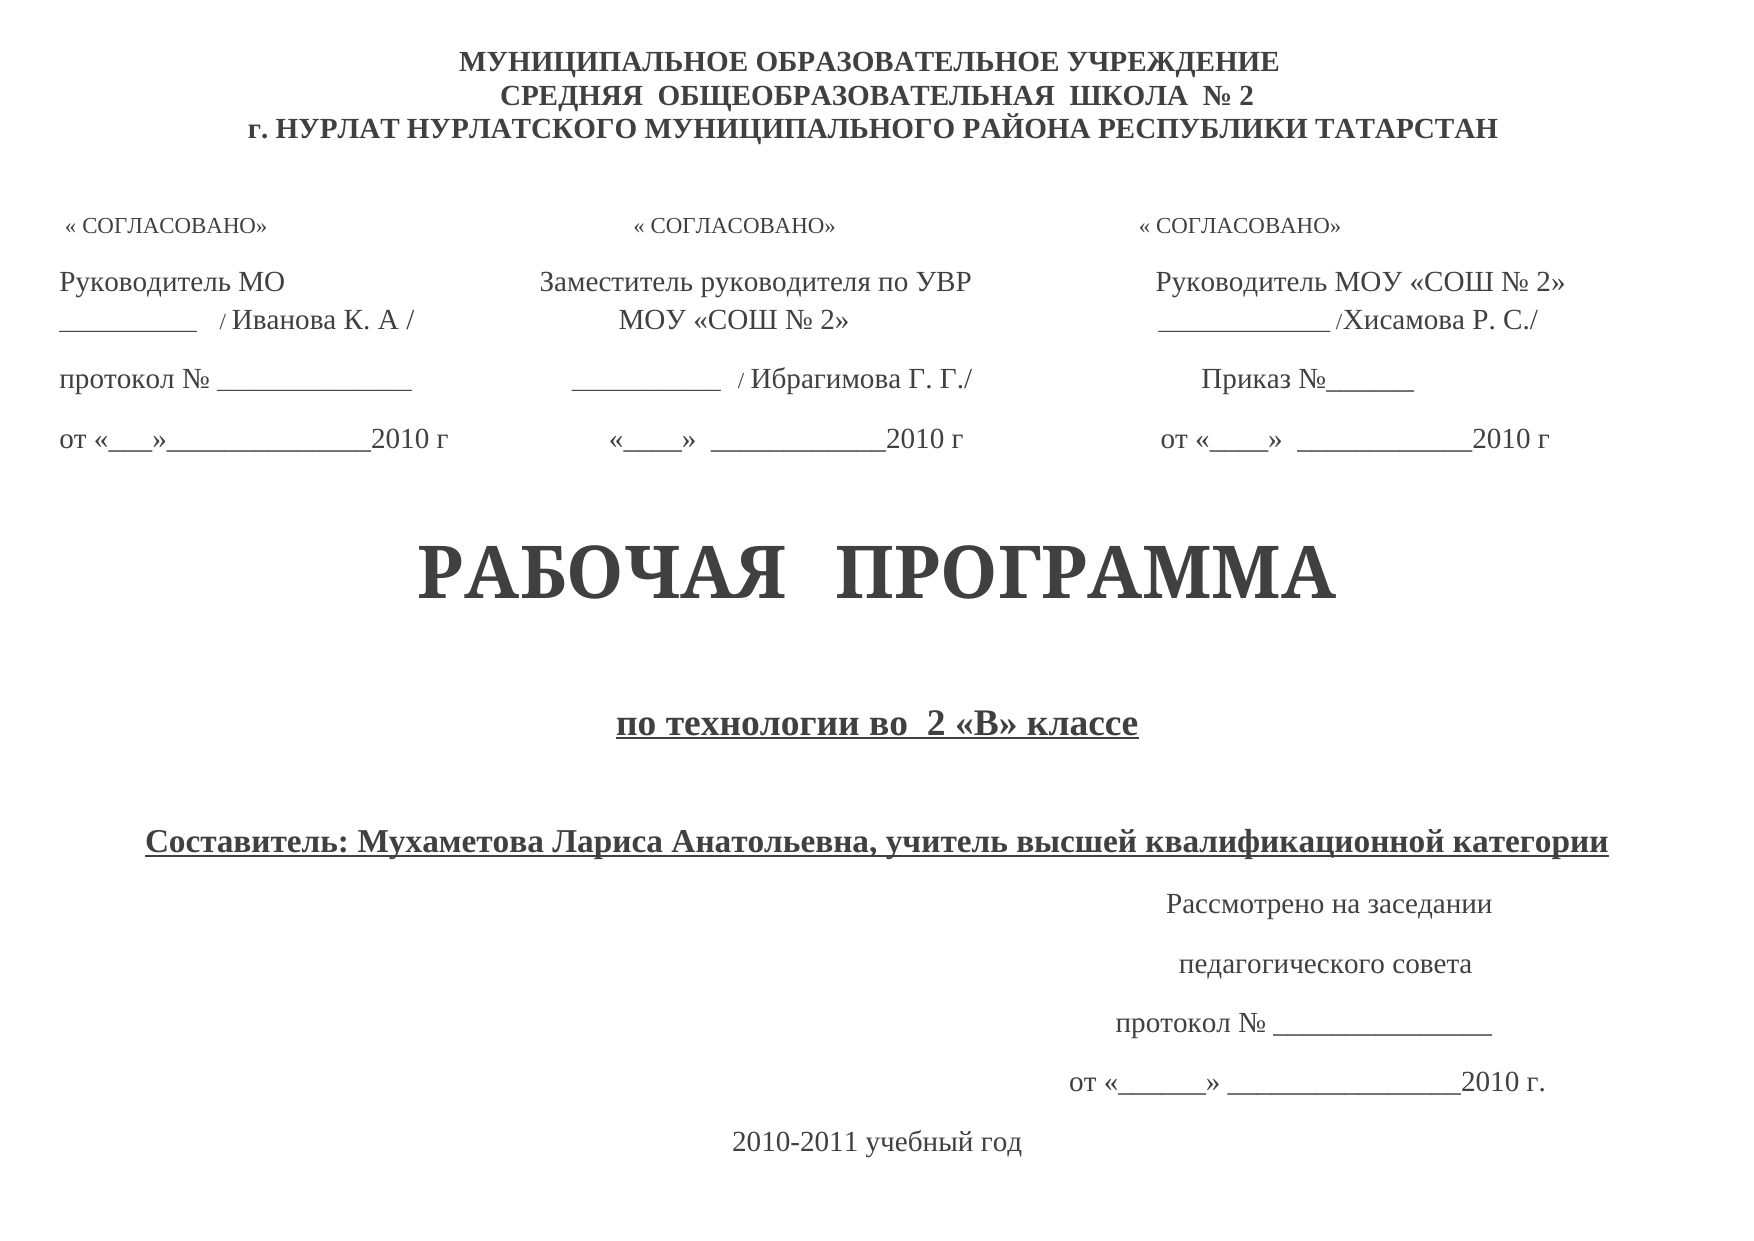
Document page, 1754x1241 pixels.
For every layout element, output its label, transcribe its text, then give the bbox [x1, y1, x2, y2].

title г. НУРЛАТ НУРЛАТСКОГО МУНИЦИПАЛЬНОГО РАЙОНА РЕСПУБЛИКИ ТАТАРСТАН [44, 111, 1695, 145]
text протокол № _______________ [59, 1005, 1695, 1039]
text Руководитель МО Заместитель руководителя по УВР Руководитель МОУ «СОШ № 2» ____________ / Иванова К. А / МОУ «СОШ № 2» _______________ /Хисамова Р. С./ [59, 264, 1695, 336]
text педагогического совета [59, 946, 1695, 979]
title МУНИЦИПАЛЬНОЕ ОБРАЗОВАТЕЛЬНОЕ УЧРЕЖДЕНИЕ [44, 44, 1695, 78]
text Составитель: Мухаметова Лариса Анатольевна, учитель высшей квалификационной категории [59, 822, 1695, 860]
text 2010-2011 учебный год [59, 1124, 1695, 1157]
text от «______» ________________2010 г. [59, 1064, 1695, 1098]
text по технологии во 2 «В» классе [59, 700, 1695, 743]
text « СОГЛАСОВАНО» « СОГЛАСОВАНО» « СОГЛАСОВАНО» [59, 213, 1695, 239]
subtitle РАБОЧАЯ ПРОГРАММА [59, 533, 1695, 617]
text от «___»______________2010 г «____» ____________2010 г от «____» ____________2010 г [59, 421, 1695, 454]
text протокол № _________________ _____________ / Ибрагимова Г. Г./ Приказ №______ [59, 362, 1695, 395]
title СРЕДНЯЯ ОБЩЕОБРАЗОВАТЕЛЬНАЯ ШКОЛА № 2 [44, 78, 1695, 111]
text Рассмотрено на заседании [59, 886, 1695, 920]
